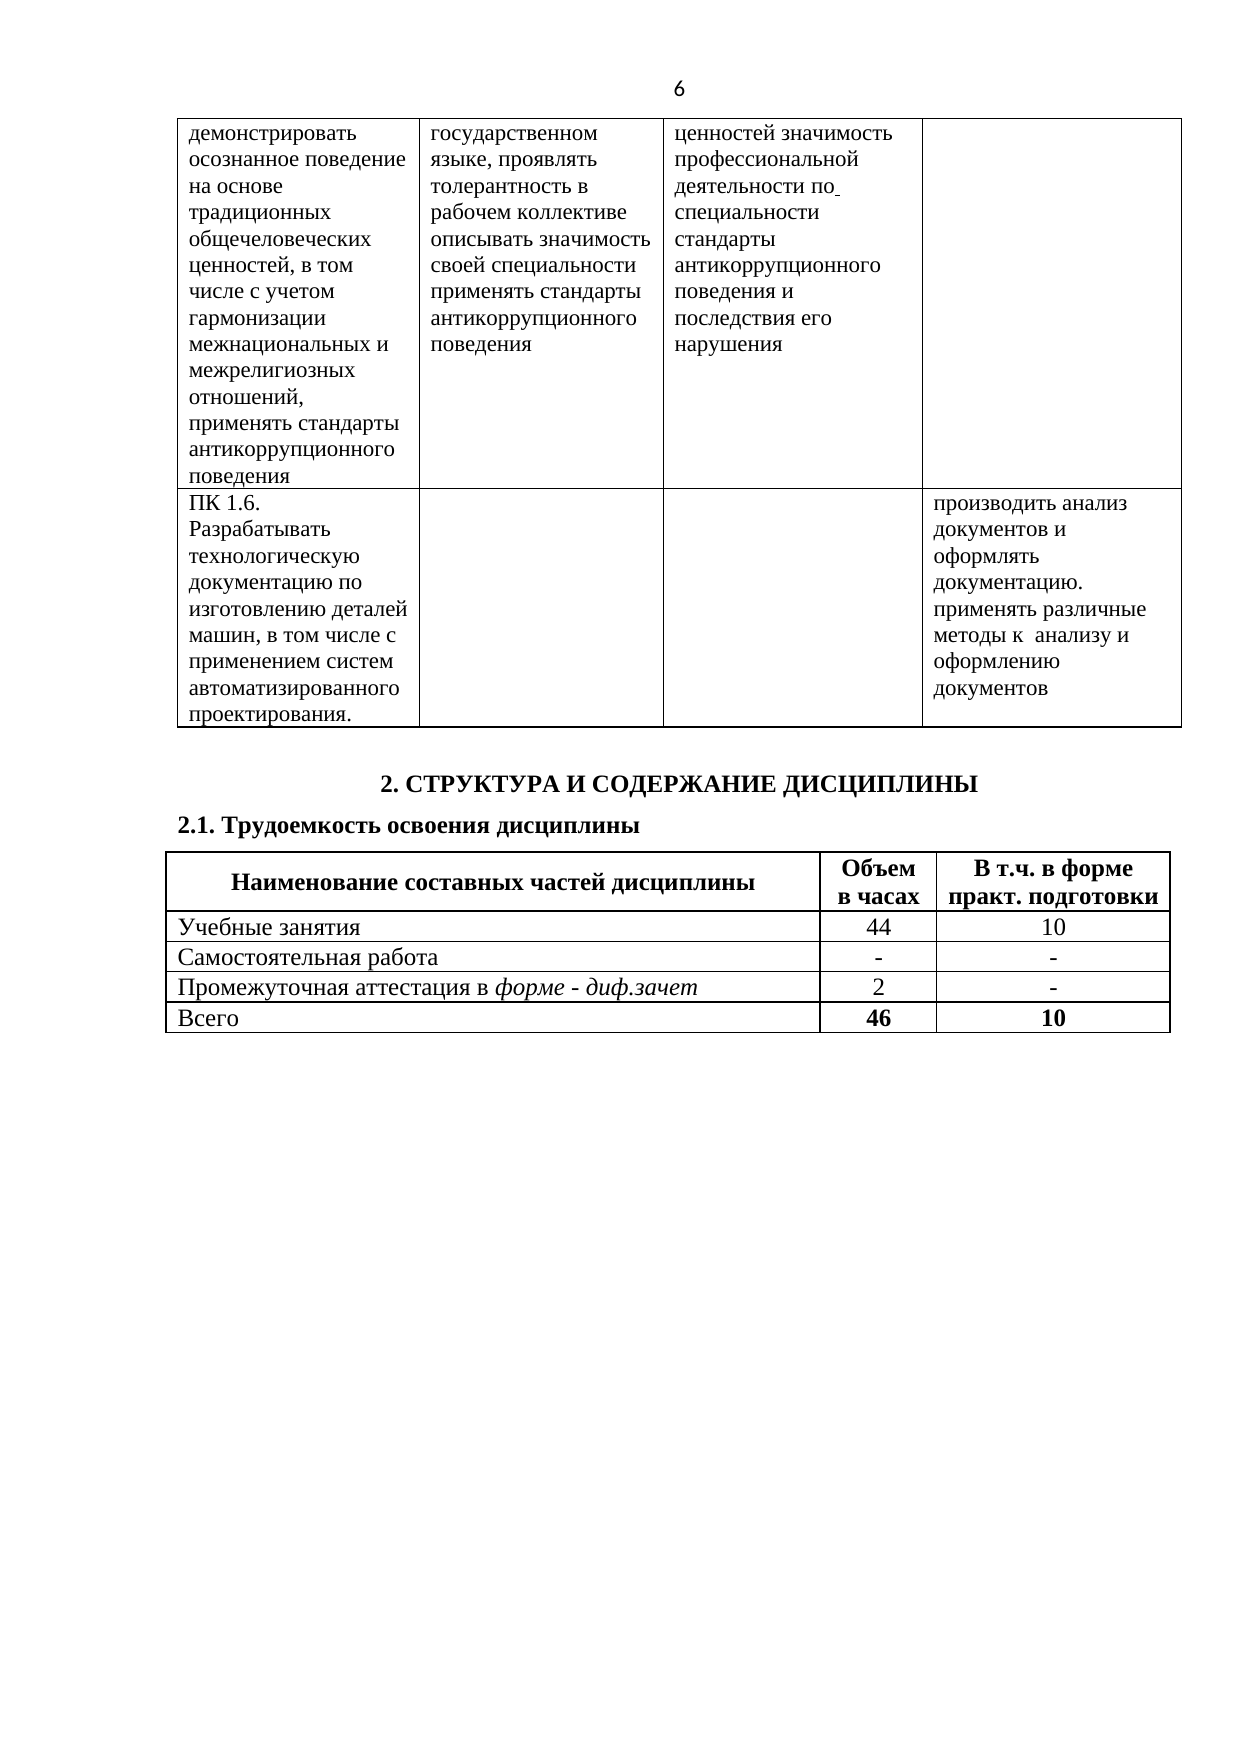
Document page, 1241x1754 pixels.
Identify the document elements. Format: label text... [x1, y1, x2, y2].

table_cell 46 [821, 1003, 936, 1031]
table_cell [178, 119, 419, 488]
text 2. СТРУКТУРА И СОДЕРЖАНИЕ ДИСЦИПЛИНЫ [177, 769, 1181, 797]
text 2.1. Трудоемкость освоения дисциплины [177, 810, 1181, 839]
table_cell Промежуточная аттестация в форме - диф.зачет [167, 972, 819, 1001]
table_cell [664, 489, 922, 726]
table_cell 10 [937, 912, 1169, 941]
table_cell Всего [167, 1003, 819, 1031]
table_cell Учебные занятия [167, 912, 819, 941]
table_cell - [937, 942, 1169, 971]
table_header Объем в часах [821, 853, 936, 910]
table_header В т.ч. в форме практ. подготовки [937, 853, 1169, 910]
table_cell - [937, 972, 1169, 1001]
table_cell 44 [821, 912, 936, 941]
table_cell Самостоятельная работа [167, 942, 819, 971]
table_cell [664, 119, 922, 488]
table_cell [420, 119, 663, 488]
table_cell - [821, 942, 936, 971]
table_cell 10 [937, 1003, 1169, 1031]
table_cell 2 [821, 972, 936, 1001]
table_cell производить анализ документов и оформлять документацию. применять различные методы к анализу и оформлению документов [923, 489, 1181, 726]
table_cell [923, 119, 1181, 488]
table_header Наименование составных частей дисциплины [167, 853, 819, 910]
table_cell ПК 1.6. Разрабатывать технологическую документацию по изготовлению деталей машин, в том числе с применением систем автоматизированного проектирования. [178, 489, 419, 726]
table_cell [420, 489, 663, 726]
